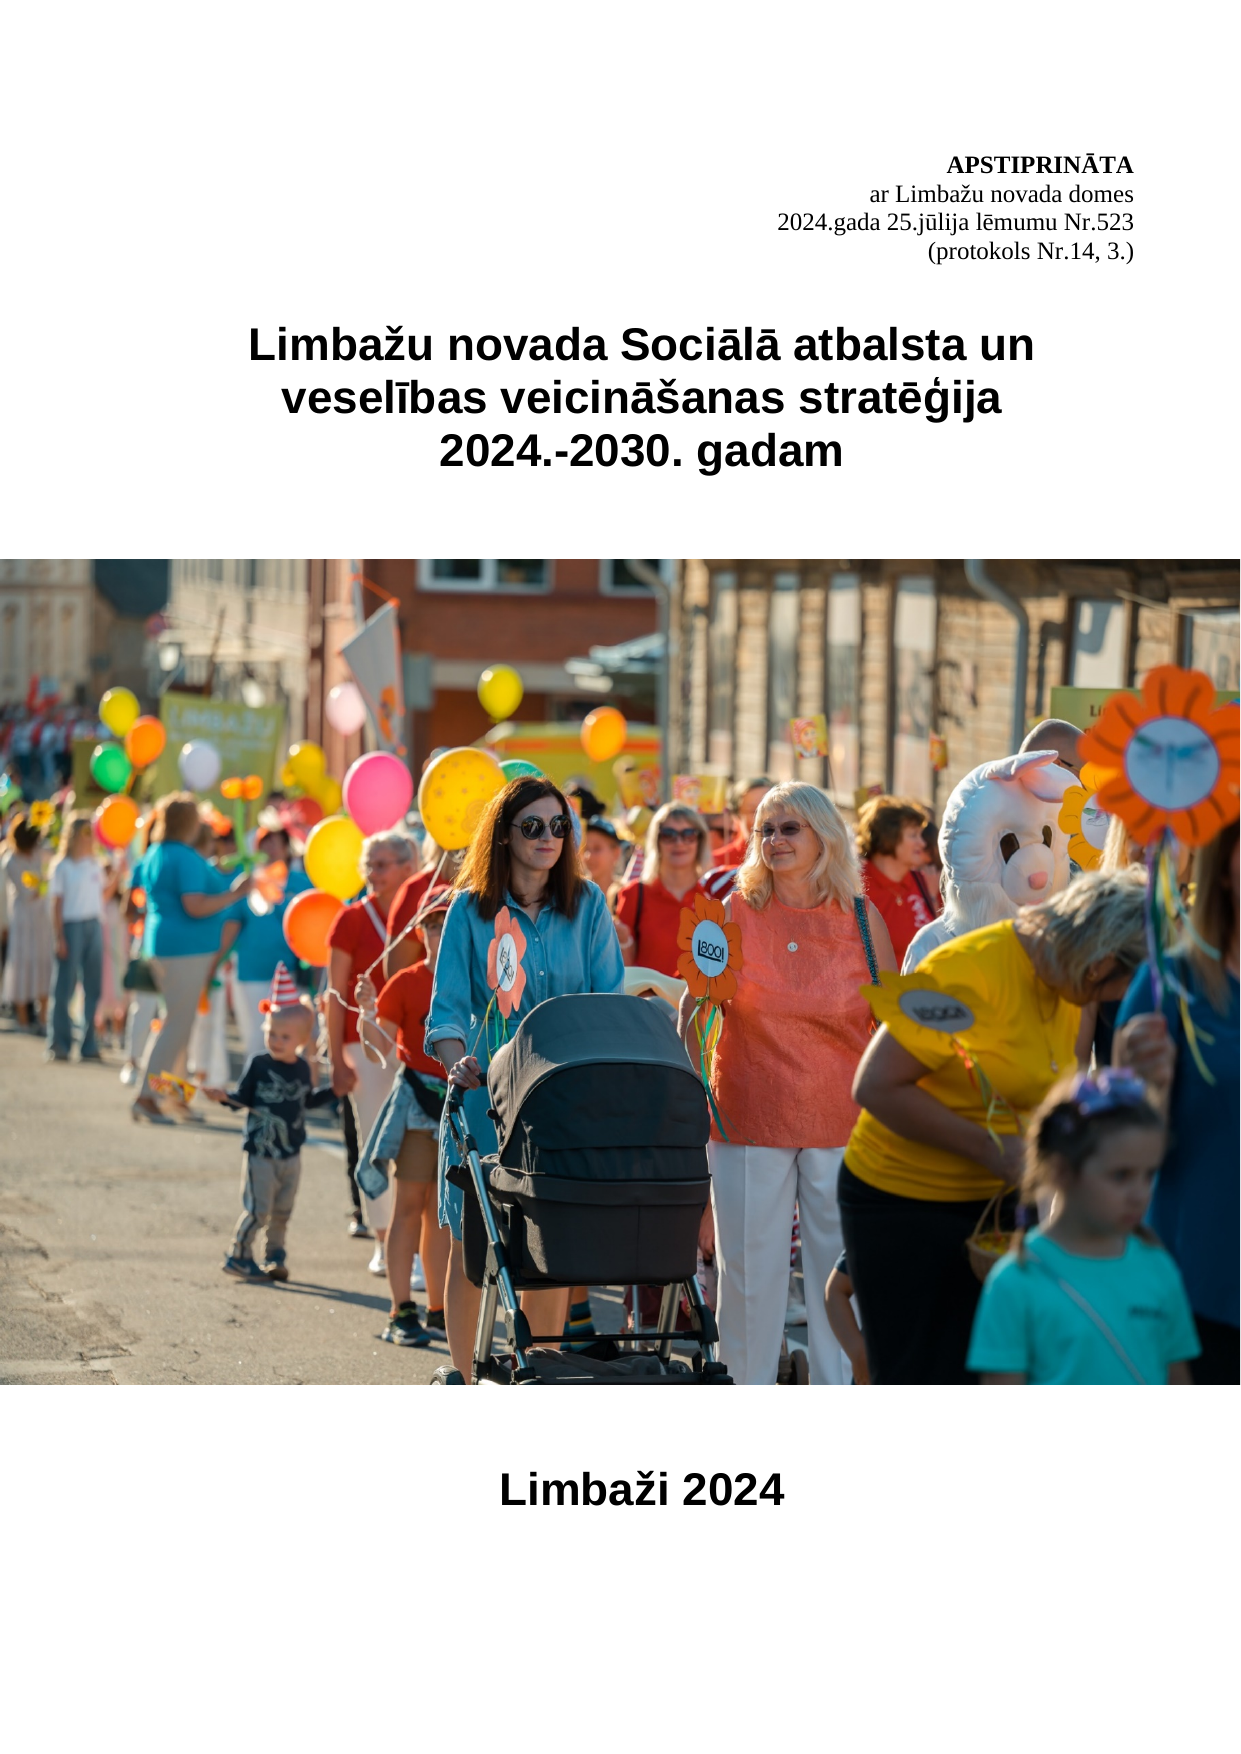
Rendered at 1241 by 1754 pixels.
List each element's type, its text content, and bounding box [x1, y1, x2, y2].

title 2024.-2030. gadam [150, 423, 1134, 476]
title Limbažu novada Sociālā atbalsta un veselības veicināšanas stratēģija [150, 318, 1134, 423]
text APSTIPRINĀTA [150, 150, 1134, 179]
text ar Limbažu novada domes [150, 179, 1134, 207]
picture [0, 559, 1241, 1385]
text 2024.gada 25.jūlija lēmumu Nr.523 [150, 207, 1134, 236]
text (protokols Nr.14, 3.) [150, 236, 1134, 265]
title Limbaži 2024 [150, 1462, 1134, 1515]
